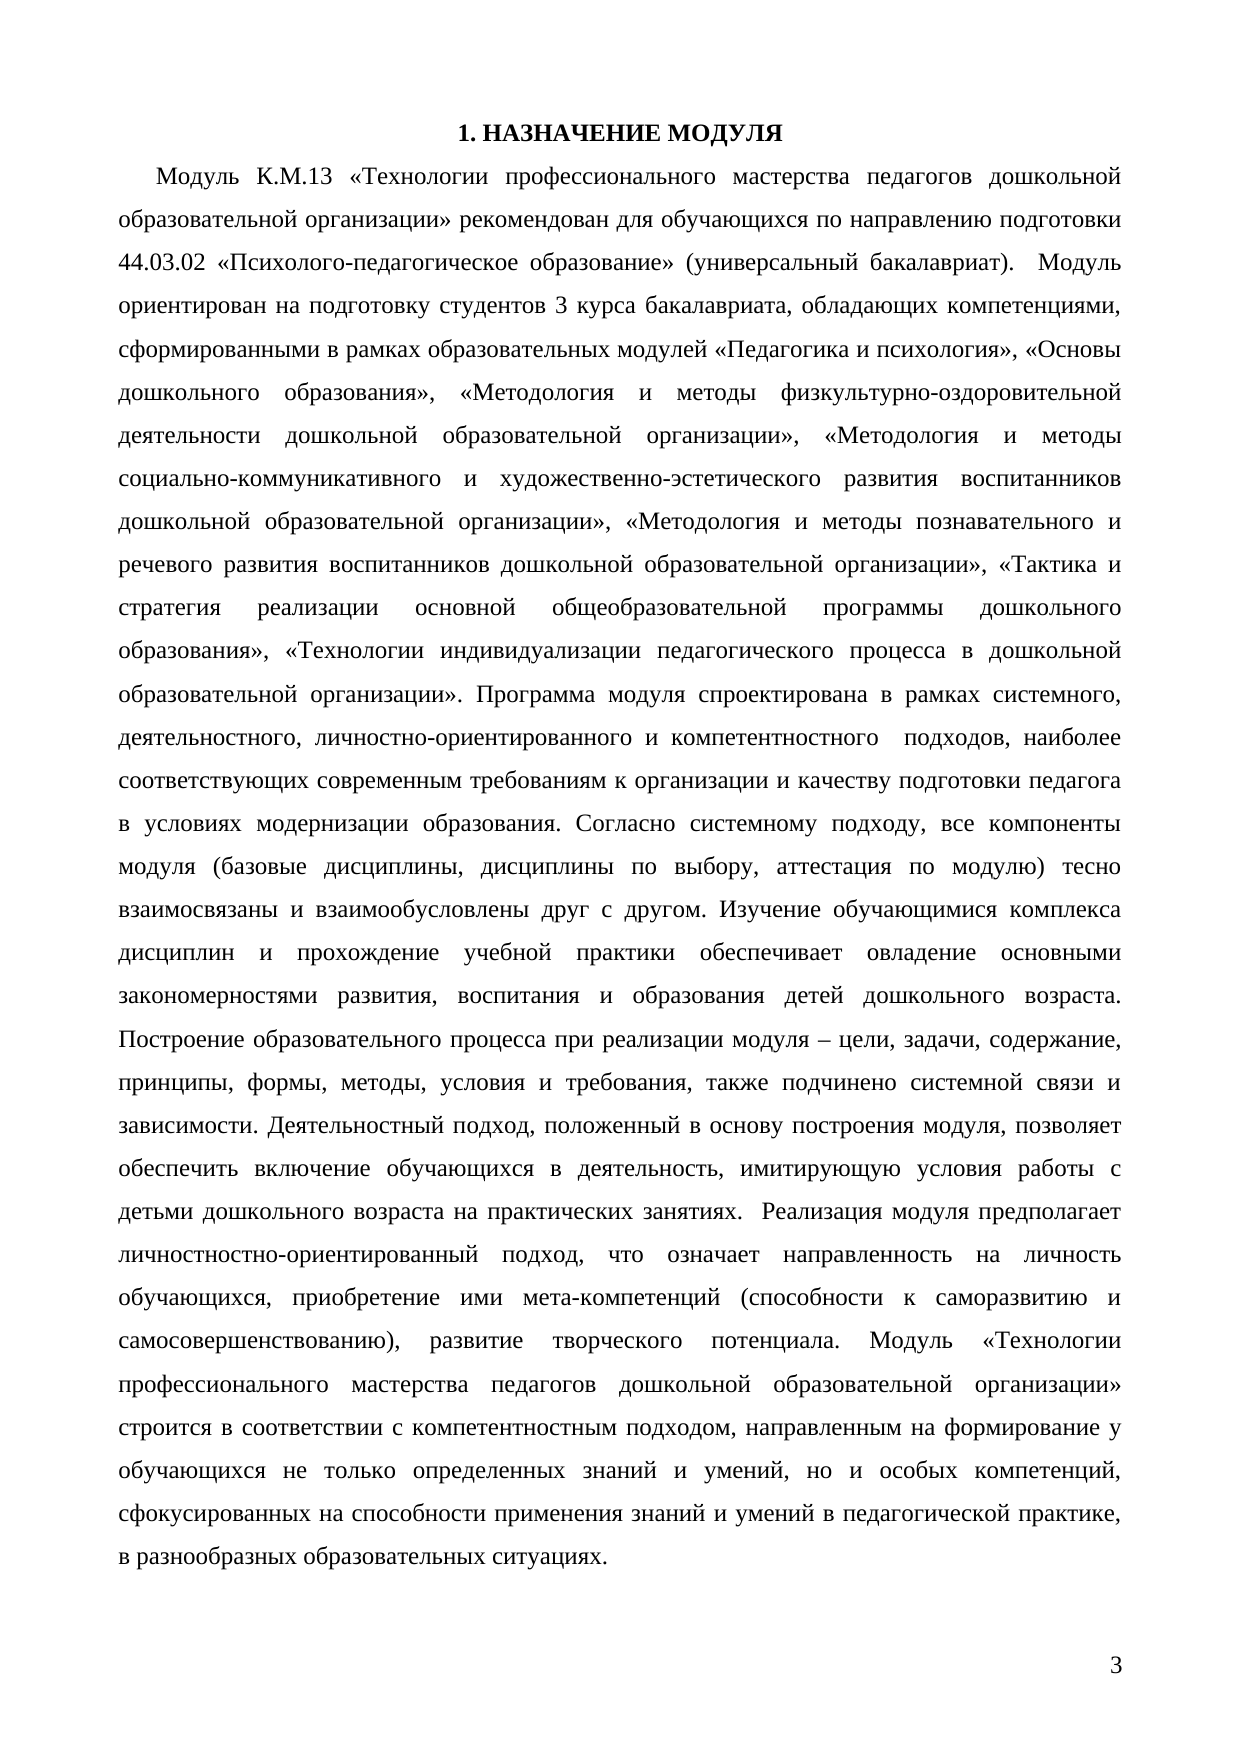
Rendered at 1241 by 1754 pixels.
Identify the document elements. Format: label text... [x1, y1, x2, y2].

text Модуль К.М.13 «Технологии профессионального мастерства педагогов дошкольной образовательной организации» рекомендован для обучающихся по направлению подготовки 44.03.02 «Психолого-педагогическое образование» (универсальный бакалавриат). Модуль ориентирован на подготовку студентов 3 курса бакалавриата, обладающих компетенциями, сформированными в рамках образовательных модулей «Педагогика и психология», «Основы дошкольного образования», «Методология и методы физкультурно-оздоровительной деятельности дошкольной образовательной организации», «Методология и методы социально-коммуникативного и художественно-эстетического развития воспитанников дошкольной образовательной организации», «Методология и методы познавательного и речевого развития воспитанников дошкольной образовательной организации», «Тактика и стратегия реализации основной общеобразовательной программы дошкольного образования», «Технологии индивидуализации педагогического процесса в дошкольной образовательной организации». Программа модуля спроектирована в рамках системного, деятельностного, личностно-ориентированного и компетентностного подходов, наиболее соответствующих современным требованиям к организации и качеству подготовки педагога в условиях модернизации образования. Согласно системному подходу, все компоненты модуля (базовые дисциплины, дисциплины по выбору, аттестация по модулю) тесно взаимосвязаны и взаимообусловлены друг с другом. Изучение обучающимися комплекса дисциплин и прохождение учебной практики обеспечивает овладение основными закономерностями развития, воспитания и образования детей дошкольного возраста. Построение образовательного процесса при реализации модуля – цели, задачи, содержание, принципы, формы, методы, условия и требования, также подчинено системной связи и зависимости. Деятельностный подход, положенный в основу построения модуля, позволяет обеспечить включение обучающихся в деятельность, имитирующую условия работы с детьми дошкольного возраста на практических занятиях. Реализация модуля предполагает личностностно-ориентированный подход, что означает направленность на личность обучающихся, приобретение ими мета-компетенций (способности к саморазвитию и самосовершенствованию), развитие творческого потенциала. Модуль «Технологии профессионального мастерства педагогов дошкольной образовательной организации» строится в соответствии с компетентностным подходом, направленным на формирование у обучающихся не только определенных знаний и умений, но и особых компетенций, сфокусированных на способности применения знаний и умений в педагогической практике, в разнообразных образовательных ситуациях. [118, 161, 1122, 1570]
subtitle 1. НАЗНАЧЕНИЕ МОДУЛЯ [118, 118, 1122, 147]
